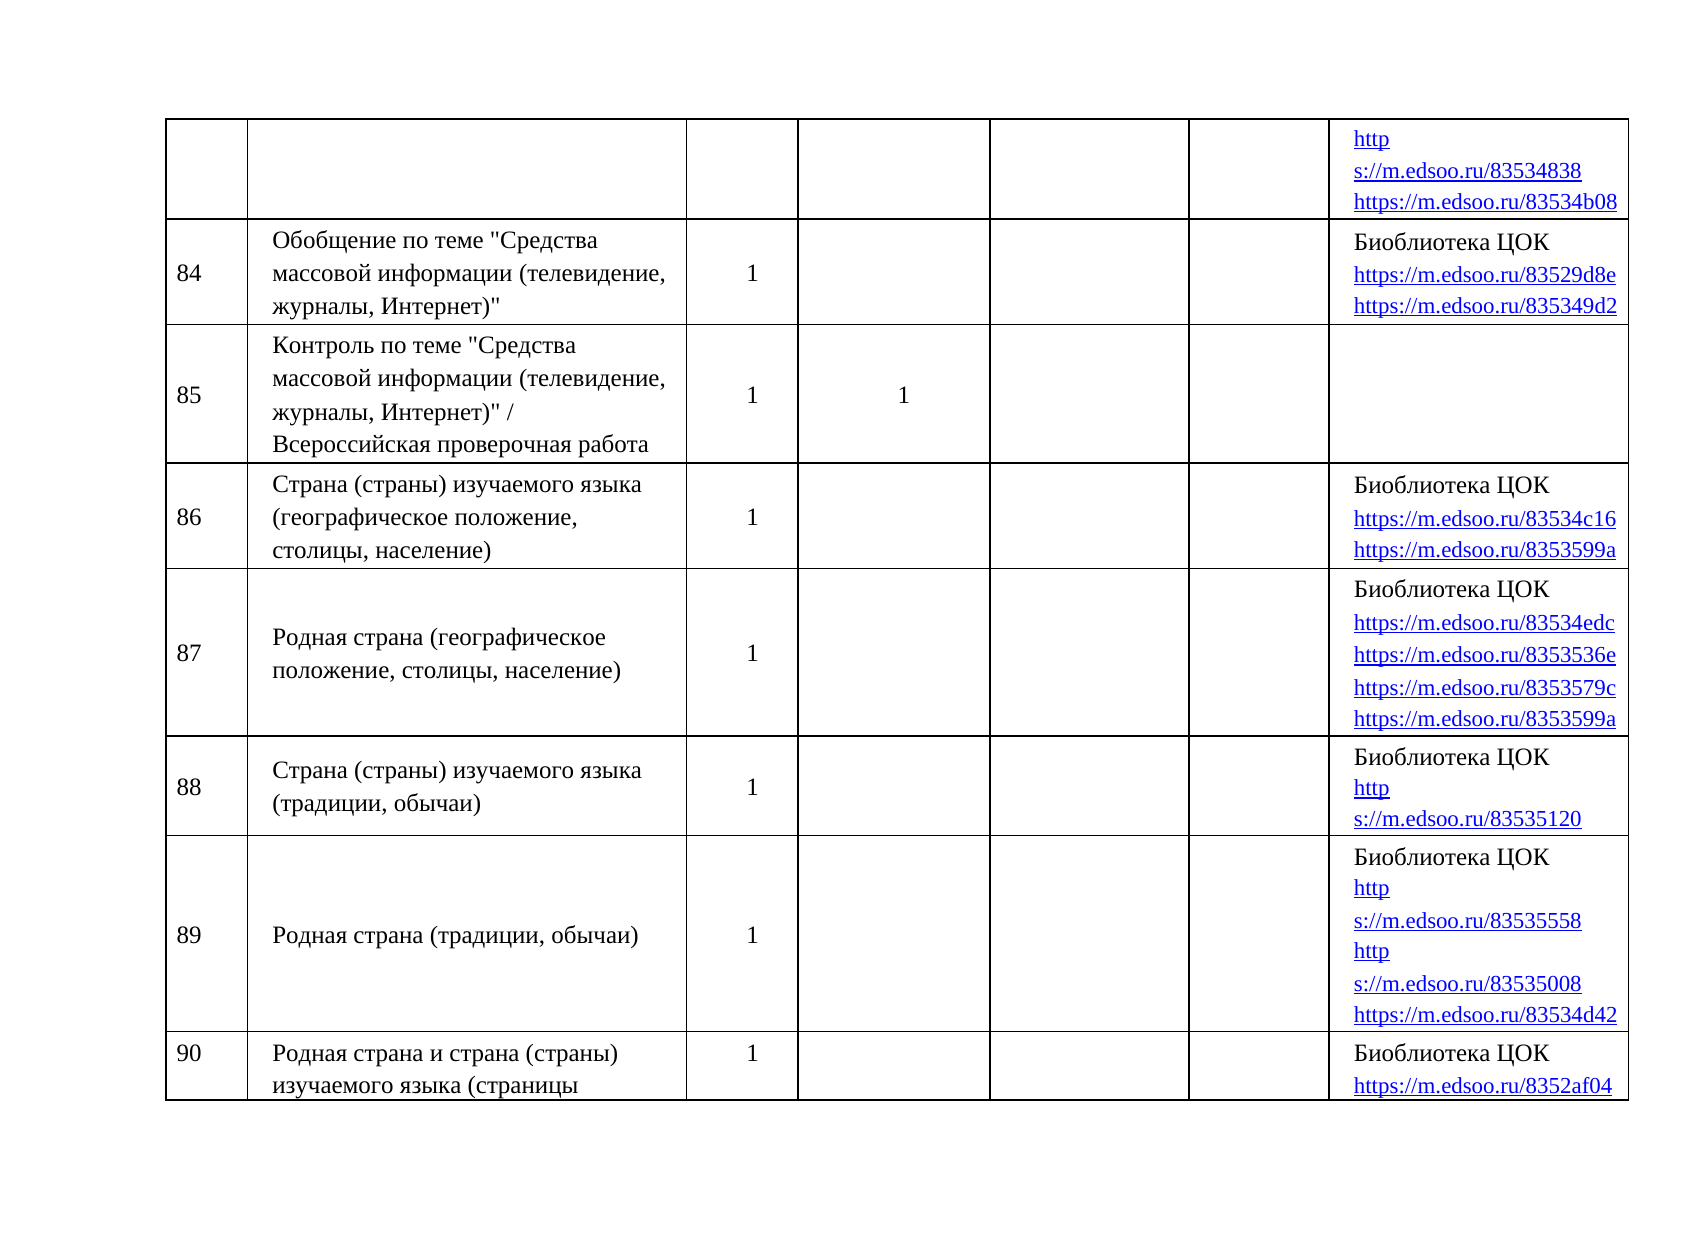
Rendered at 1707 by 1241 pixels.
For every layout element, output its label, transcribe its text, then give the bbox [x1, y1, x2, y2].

table_cell Биоблиотека ЦОК https://m.edsoo.ru/83534edc https://m.edsoo.ru/8353536e https://m.edsoo.ru/8353579c https://m.edsoo.ru/8353599a [1330, 569, 1628, 735]
table_cell [991, 325, 1188, 462]
table_cell [991, 569, 1188, 735]
table_cell [991, 120, 1188, 218]
table_cell 1 [687, 737, 797, 835]
table_cell 1 [687, 120, 797, 218]
table_cell 85 [167, 325, 247, 462]
table_cell Биоблиотека ЦОК https://m.edsoo.ru/83534c16 https://m.edsoo.ru/8353599a [1330, 464, 1628, 568]
table_cell [799, 1032, 989, 1099]
table_cell Контроль по теме "Средства массовой информации (телевидение, журналы, Интернет)" / Всероссийская проверочная работа [248, 325, 686, 462]
table_cell [1190, 120, 1328, 218]
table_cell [248, 120, 686, 218]
table_cell 84 [167, 220, 247, 324]
table_cell [1190, 836, 1328, 1031]
table_cell 1 [687, 464, 797, 568]
table_cell 1 [687, 220, 797, 324]
table_cell [799, 464, 989, 568]
table_cell Родная страна (географическое положение, столицы, население) [248, 569, 686, 735]
table_cell 89 [167, 836, 247, 1031]
table_cell 1 [687, 1032, 797, 1099]
table_cell [799, 836, 989, 1031]
table_cell [991, 1032, 1188, 1099]
table_cell Биоблиотека ЦОК https://m.edsoo.ru/83535120 [1330, 737, 1628, 835]
table_cell Биоблиотека ЦОК https://m.edsoo.ru/83529d8e https://m.edsoo.ru/835349d2 [1330, 220, 1628, 324]
table_cell Родная страна (традиции, обычаи) [248, 836, 686, 1031]
table_cell Страна (страны) изучаемого языка (географическое положение, столицы, население) [248, 464, 686, 568]
table_cell 87 [167, 569, 247, 735]
table_cell 90 [167, 1032, 247, 1099]
table_cell [799, 120, 989, 218]
table_cell 1 [687, 569, 797, 735]
table_cell [1190, 569, 1328, 735]
table_cell 1 [799, 325, 989, 462]
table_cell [1330, 1032, 1628, 1099]
table_cell [1190, 464, 1328, 568]
table_cell [1190, 1032, 1328, 1099]
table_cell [1330, 120, 1628, 218]
table_cell [799, 220, 989, 324]
table_cell [1190, 737, 1328, 835]
table_cell Страна (страны) изучаемого языка (традиции, обычаи) [248, 737, 686, 835]
table_cell [1190, 220, 1328, 324]
table_cell 83 [167, 120, 247, 218]
table_cell [799, 737, 989, 835]
table_cell [799, 569, 989, 735]
table_cell [1190, 325, 1328, 462]
table_cell 1 [687, 836, 797, 1031]
table_cell [991, 220, 1188, 324]
table_cell [991, 464, 1188, 568]
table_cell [248, 1032, 686, 1099]
table_cell [1330, 325, 1628, 462]
table_cell Биоблиотека ЦОК https://m.edsoo.ru/83535558 https://m.edsoo.ru/83535008 https://m.edsoo.ru/83534d42 [1330, 836, 1628, 1031]
table_cell [991, 836, 1188, 1031]
table_cell 1 [687, 325, 797, 462]
table_cell 88 [167, 737, 247, 835]
table_cell [991, 737, 1188, 835]
table_cell 86 [167, 464, 247, 568]
table_cell Обобщение по теме "Средства массовой информации (телевидение, журналы, Интернет)" [248, 220, 686, 324]
